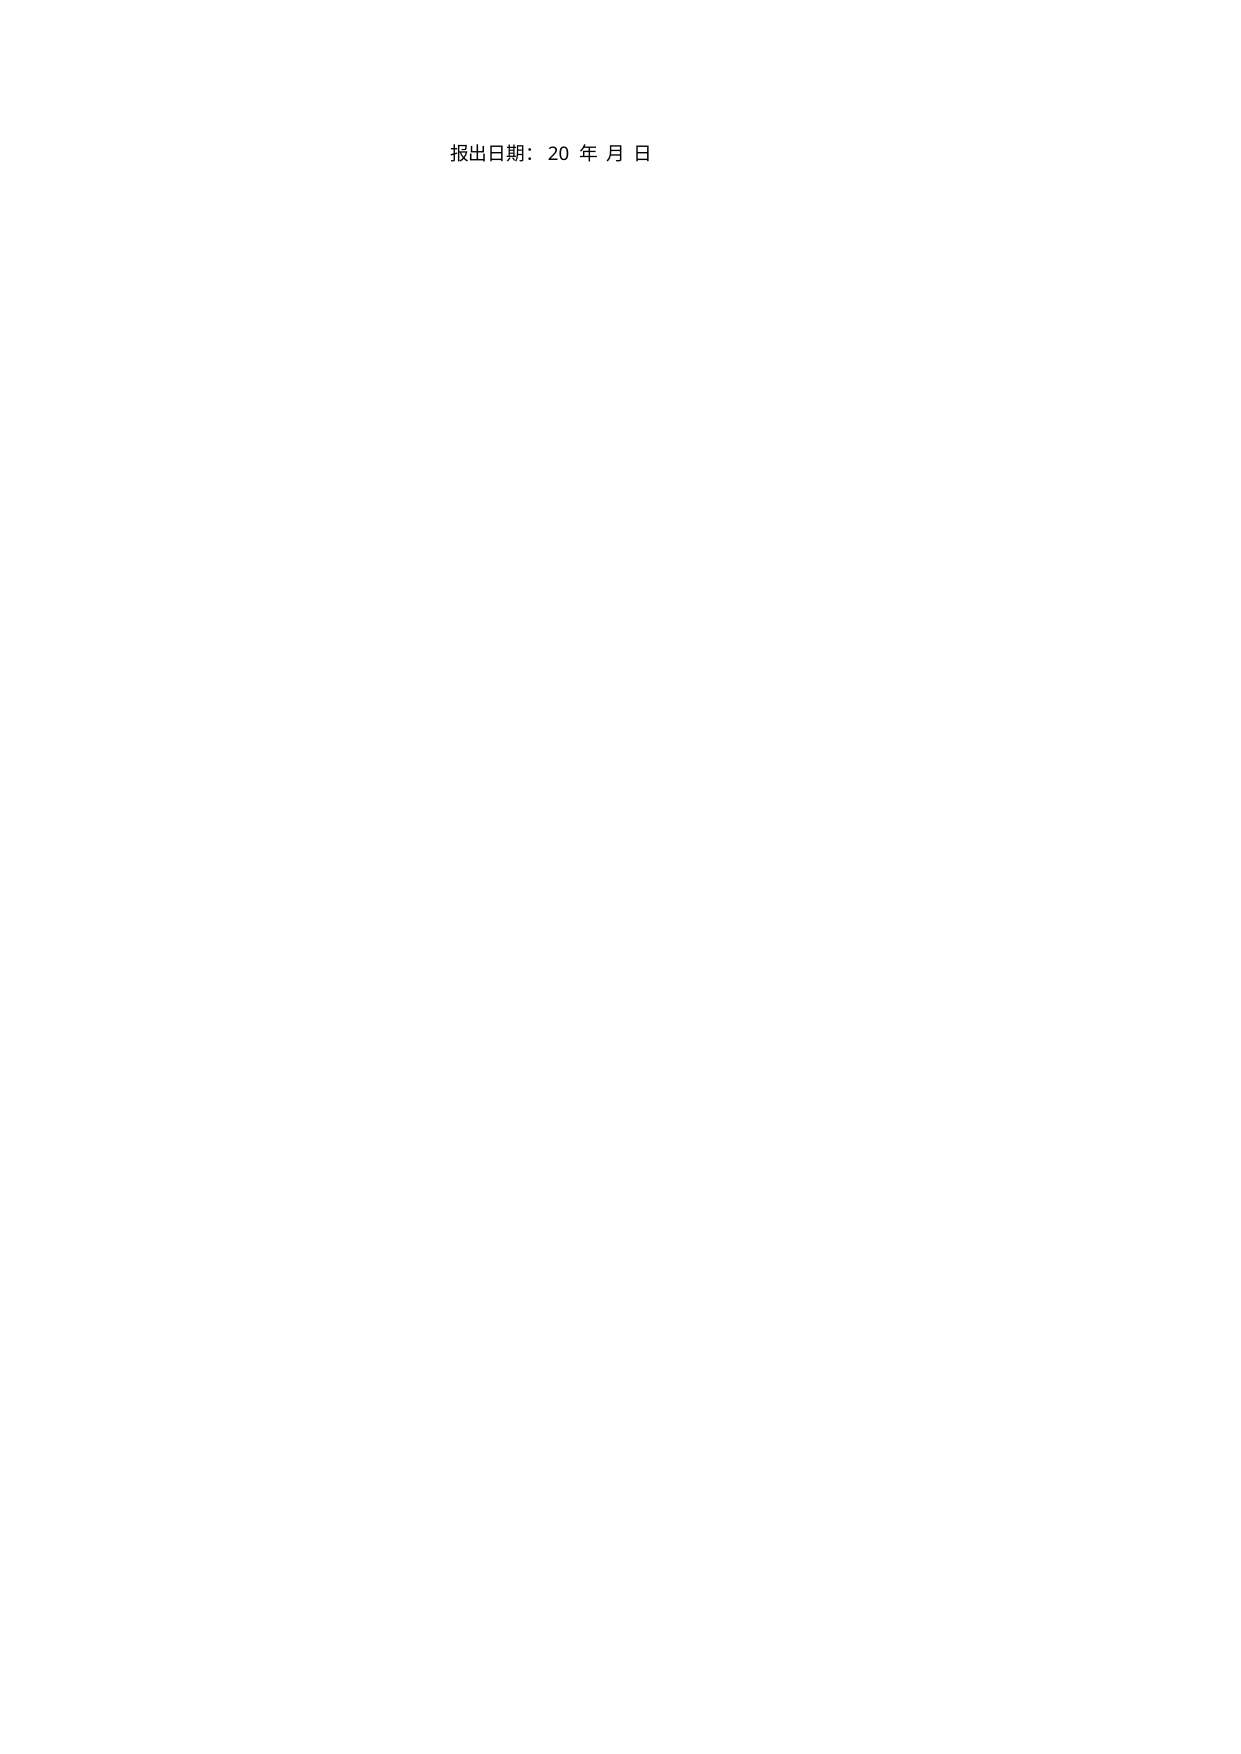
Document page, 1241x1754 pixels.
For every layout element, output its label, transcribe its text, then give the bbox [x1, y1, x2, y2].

text 报出日期： 20 年 月 日 [148, 136, 1092, 168]
